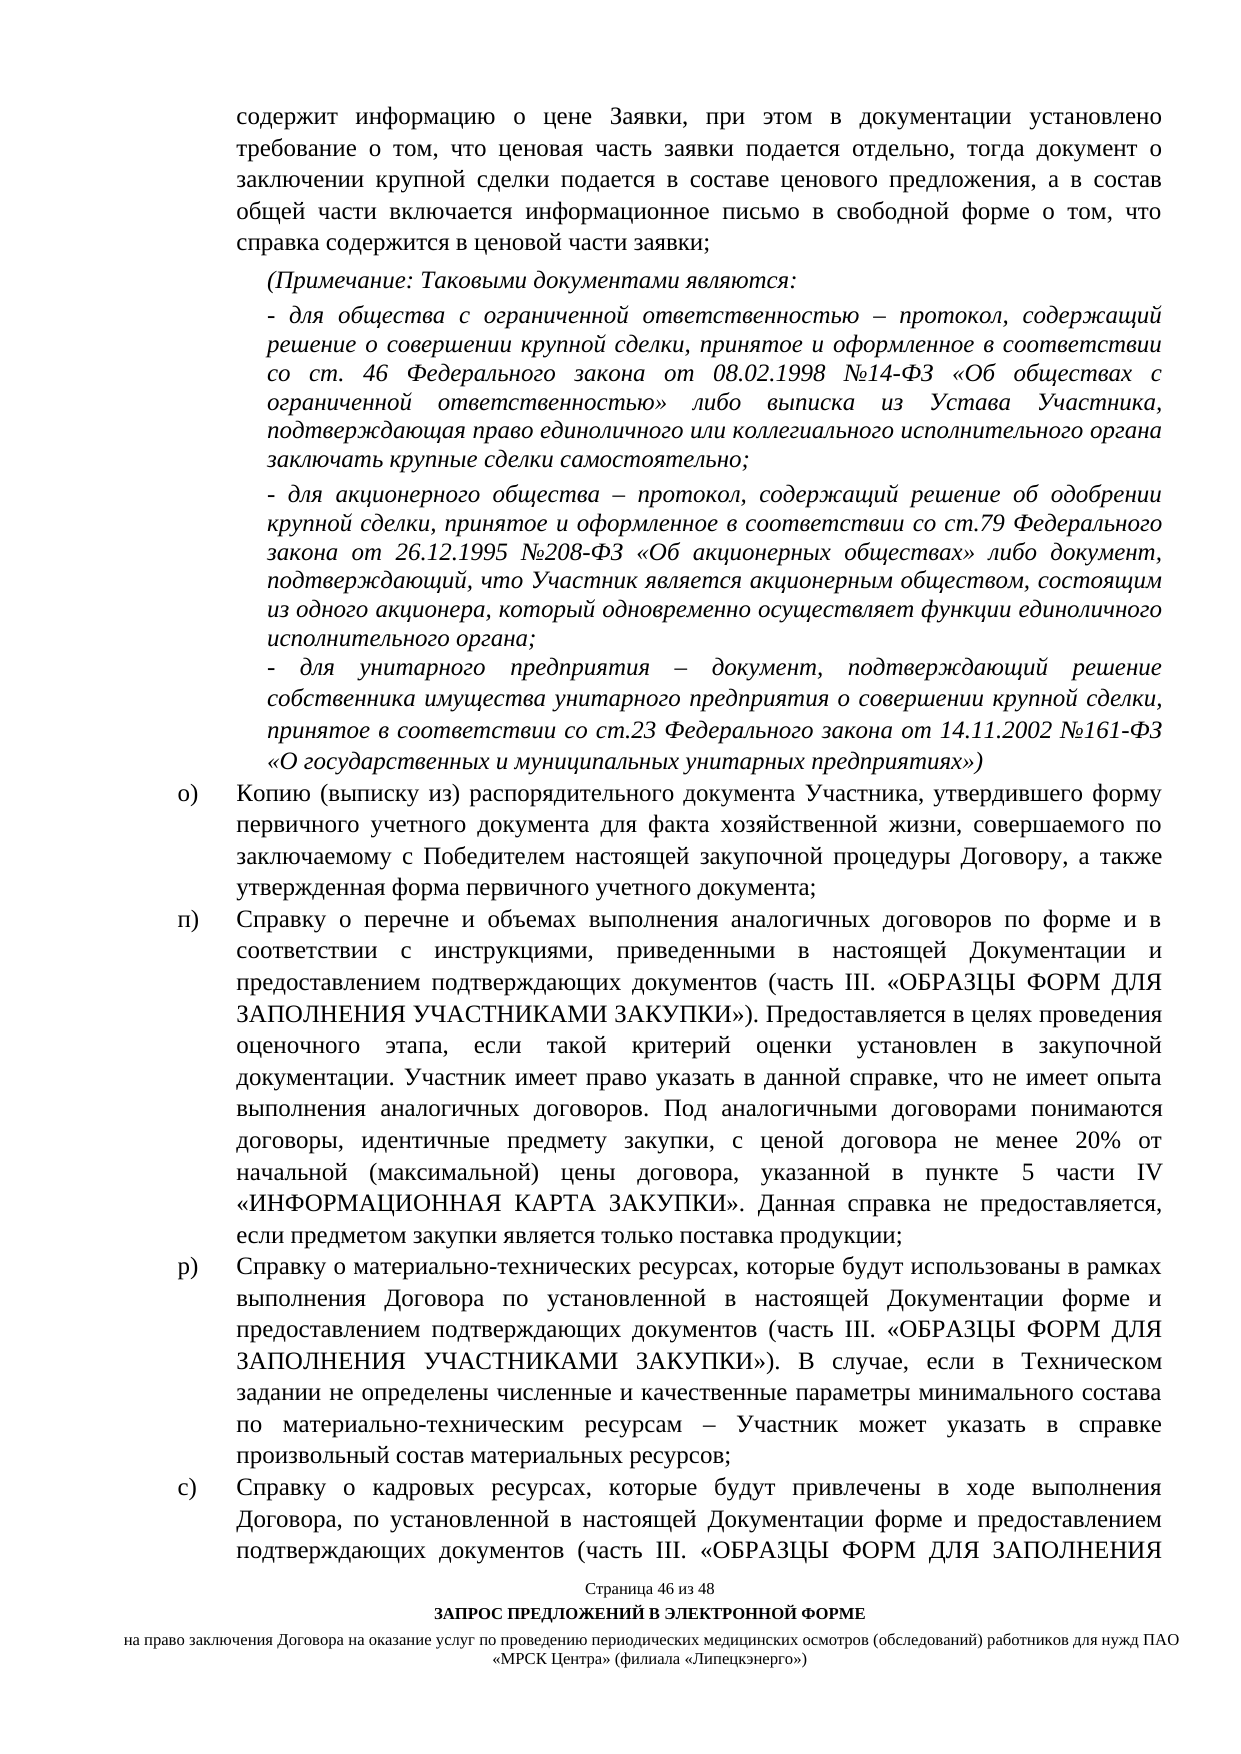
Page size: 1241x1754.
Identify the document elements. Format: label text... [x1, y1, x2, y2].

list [177, 1472, 1163, 1564]
list Справку о материально-технических ресурсах, которые будут использованы в рамках выполнения Договора по установленной в настоящей Документации форме и предоставлением подтверждающих документов (часть III. «ОБРАЗЦЫ ФОРМ ДЛЯ ЗАПОЛНЕНИЯ УЧАСТНИКАМИ ЗАКУПКИ»). В случае, если в Техническом задании не определены численные и качественные параметры минимального состава по материально-техническим ресурсам – Участник может указать в справке произвольный состав материальных ресурсов; [177, 1251, 1163, 1469]
list (Примечание: Таковыми документами являются: [267, 265, 1163, 294]
list Справку о перечне и объемах выполнения аналогичных договоров по форме и в соответствии с инструкциями, приведенными в настоящей Документации и предоставлением подтверждающих документов (часть III. «ОБРАЗЦЫ ФОРМ ДЛЯ ЗАПОЛНЕНИЯ УЧАСТНИКАМИ ЗАКУПКИ»). Предоставляется в целях проведения оценочного этапа, если такой критерий оценки установлен в закупочной документации. Участник имеет право указать в данной справке, что не имеет опыта выполнения аналогичных договоров. Под аналогичными договорами понимаются договоры, идентичные предмету закупки, с ценой договора не менее 20% от начальной (максимальной) цены договора, указанной в пункте 5 части IV «ИНФОРМАЦИОННАЯ КАРТА ЗАКУПКИ». Данная справка не предоставляется, если предметом закупки является только поставка продукции; [177, 904, 1163, 1248]
list Копию (выписку из) распорядительного документа Участника, утвердившего форму первичного учетного документа для факта хозяйственной жизни, совершаемого по заключаемому с Победителем настоящей закупочной процедуры Договору, а также утвержденная форма первичного учетного документа; [177, 778, 1163, 901]
list - для акционерного общества – протокол, содержащий решение об одобрении крупной сделки, принятое и оформленное в соответствии со ст.79 Федерального закона от 26.12.1995 №208-ФЗ «Об акционерных обществах» либо документ, подтверждающий, что Участник является акционерным обществом, состоящим из одного акционера, который одновременно осуществляет функции единоличного исполнительного органа; [267, 479, 1163, 652]
list - для унитарного предприятия – документ, подтверждающий решение собственника имущества унитарного предприятия о совершении крупной сделки, принятое в соответствии со ст.23 Федерального закона от 14.11.2002 №161-ФЗ «О государственных и муниципальных унитарных предприятиях») [267, 652, 1163, 775]
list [177, 101, 1163, 256]
list - для общества с ограниченной ответственностью – протокол, содержащий решение о совершении крупной сделки, принятое и оформленное в соответствии со ст. 46 Федерального закона от 08.02.1998 №14-ФЗ «Об обществах с ограниченной ответственностью» либо выписка из Устава Участника, подтверждающая право единоличного или коллегиального исполнительного органа заключать крупные сделки самостоятельно; [267, 300, 1163, 473]
